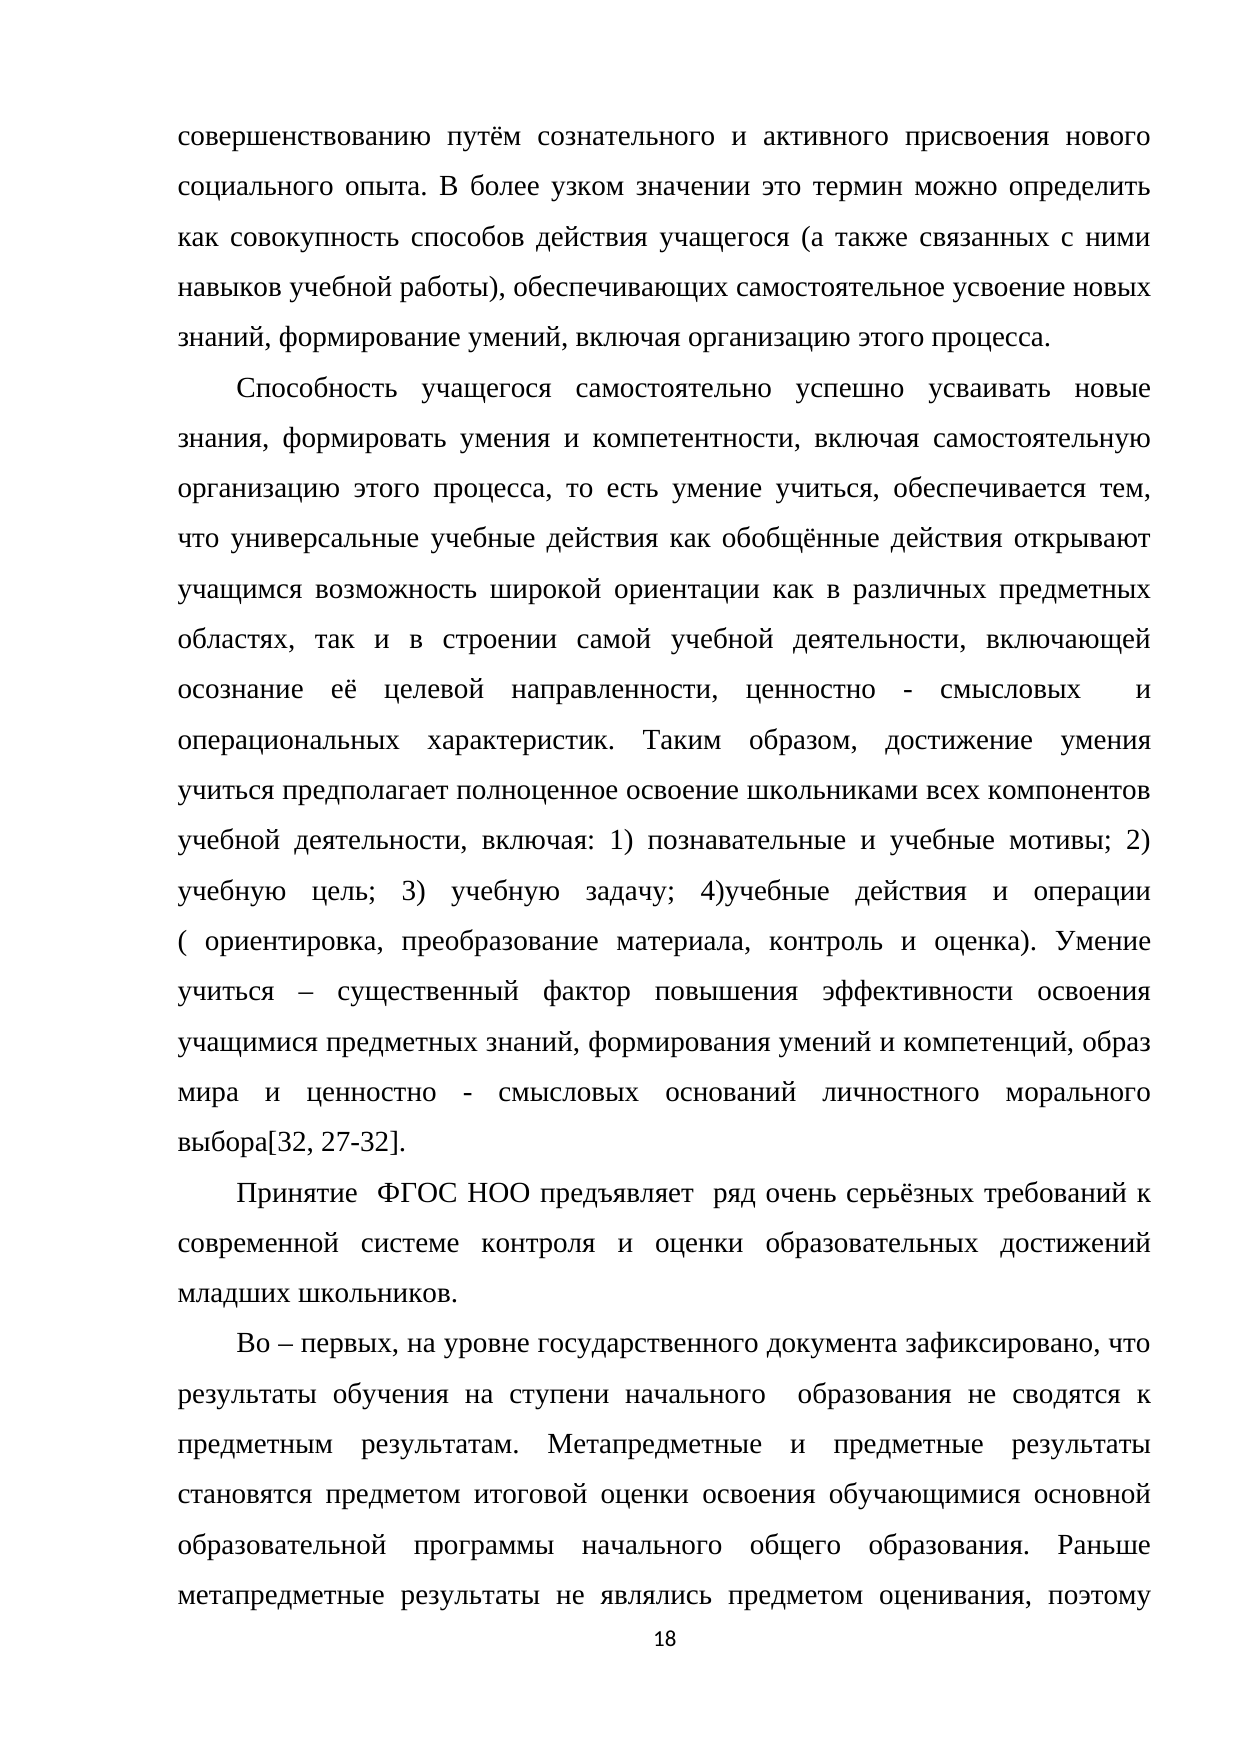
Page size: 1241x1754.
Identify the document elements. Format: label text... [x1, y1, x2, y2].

text Способность учащегося самостоятельно успешно усваивать новые знания, формировать умения и компетентности, включая самостоятельную организацию этого процесса, то есть умение учиться, обеспечивается тем, что универсальные учебные действия как обобщённые действия открывают учащимся возможность широкой ориентации как в различных предметных областях, так и в строении самой учебной деятельности, включающей осознание её целевой направленности, ценностно - смысловых и операциональных характеристик. Таким образом, достижение умения учиться предполагает полноценное освоение школьниками всех компонентов учебной деятельности, включая: 1) познавательные и учебные мотивы; 2) учебную цель; 3) учебную задачу; 4)учебные действия и операции ( ориентировка, преобразование материала, контроль и оценка). Умение учиться – существенный фактор повышения эффективности освоения учащимися предметных знаний, формирования умений и компетенций, образ мира и ценностно - смысловых оснований личностного морального выбора[32, 27-32]. [177, 370, 1152, 1158]
text Принятие ФГОС НОО предъявляет ряд очень серьёзных требований к современной системе контроля и оценки образовательных достижений младших школьников. [177, 1175, 1152, 1309]
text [177, 1326, 1152, 1611]
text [177, 118, 1152, 353]
